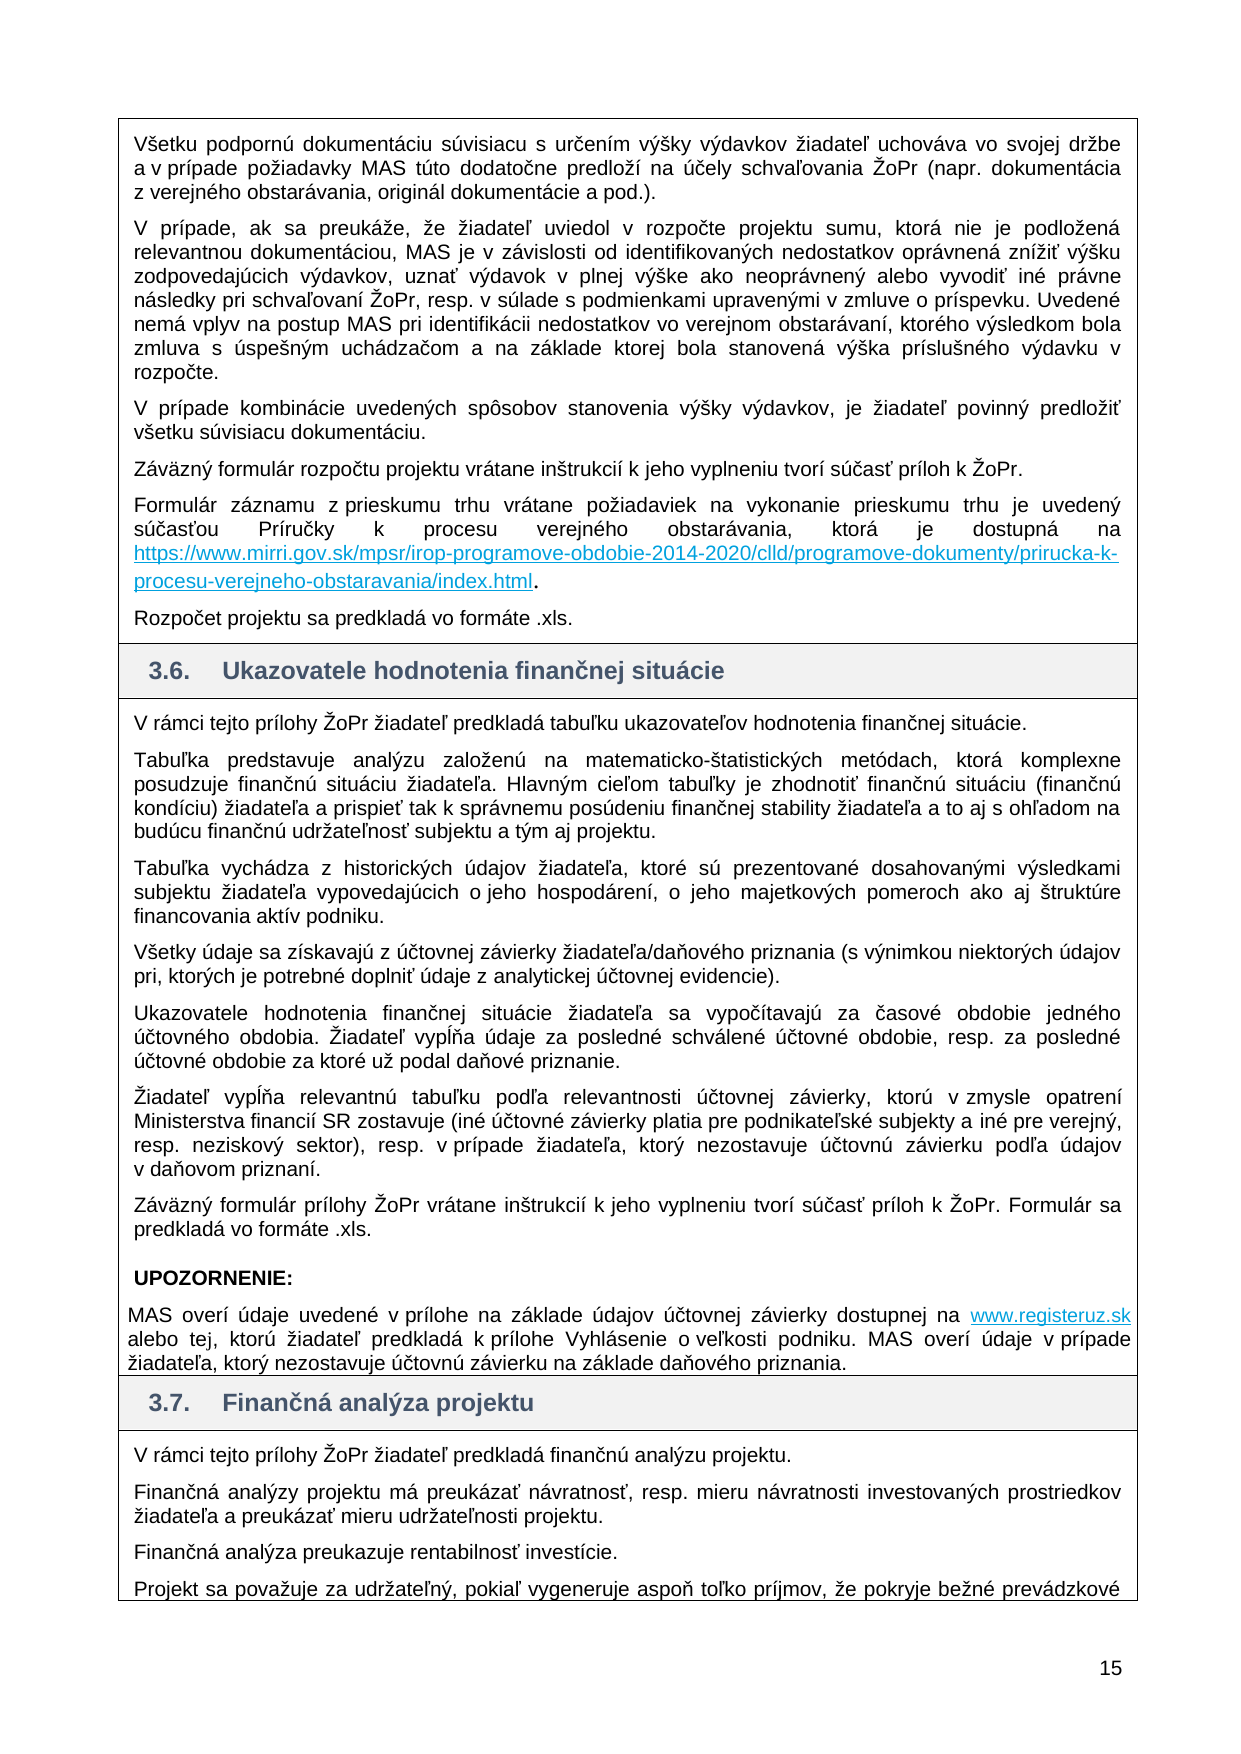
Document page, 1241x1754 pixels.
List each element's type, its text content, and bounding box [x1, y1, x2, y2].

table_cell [119, 119, 1137, 643]
table_cell Finančná analýza projektu [119, 1376, 1137, 1429]
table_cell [119, 1431, 1137, 1600]
table_cell Ukazovatele hodnotenia finančnej situácie [119, 644, 1137, 697]
table_cell V rámci tejto prílohy ŽoPr žiadateľ predkladá tabuľku ukazovateľov hodnotenia finančnej situácie. Tabuľka predstavuje analýzu založenú na matematicko-štatistických metódach, ktorá komplexne posudzuje finančnú situáciu žiadateľa. Hlavným cieľom tabuľky je zhodnotiť finančnú situáciu (finančnú kondíciu) žiadateľa a prispieť tak k správnemu posúdeniu finančnej stability žiadateľa a to aj s ohľadom na budúcu finančnú udržateľnosť subjektu a tým aj projektu. Tabuľka vychádza z historických údajov žiadateľa, ktoré sú prezentované dosahovanými výsledkami subjektu žiadateľa vypovedajúcich o jeho hospodárení, o jeho majetkových pomeroch ako aj štruktúre financovania aktív podniku. Všetky údaje sa získavajú z účtovnej závierky žiadateľa/daňového priznania (s výnimkou niektorých údajov pri, ktorých je potrebné doplniť údaje z analytickej účtovnej evidencie). Ukazovatele hodnotenia finančnej situácie žiadateľa sa vypočítavajú za časové obdobie jedného účtovného obdobia. Žiadateľ vypĺňa údaje za posledné schválené účtovné obdobie, resp. za posledné účtovné obdobie za ktoré už podal daňové priznanie. Žiadateľ vypĺňa relevantnú tabuľku podľa relevantnosti účtovnej závierky, ktorú v zmysle opatrení Ministerstva financií SR zostavuje (iné účtovné závierky platia pre podnikateľské subjekty a iné pre verejný, resp. neziskový sektor), resp. v prípade žiadateľa, ktorý nezostavuje účtovnú závierku podľa údajov v daňovom priznaní. Záväzný formulár prílohy ŽoPr vrátane inštrukcií k jeho vyplneniu tvorí súčasť príloh k ŽoPr. Formulár sa predkladá vo formáte .xls. UPOZORNENIE: MAS overí údaje uvedené v prílohe na základe údajov účtovnej závierky dostupnej na www.registeruz.sk alebo tej, ktorú žiadateľ predkladá k prílohe Vyhlásenie o veľkosti podniku. MAS overí údaje v prípade žiadateľa, ktorý nezostavuje účtovnú závierku na základe daňového priznania. [119, 699, 1137, 1375]
